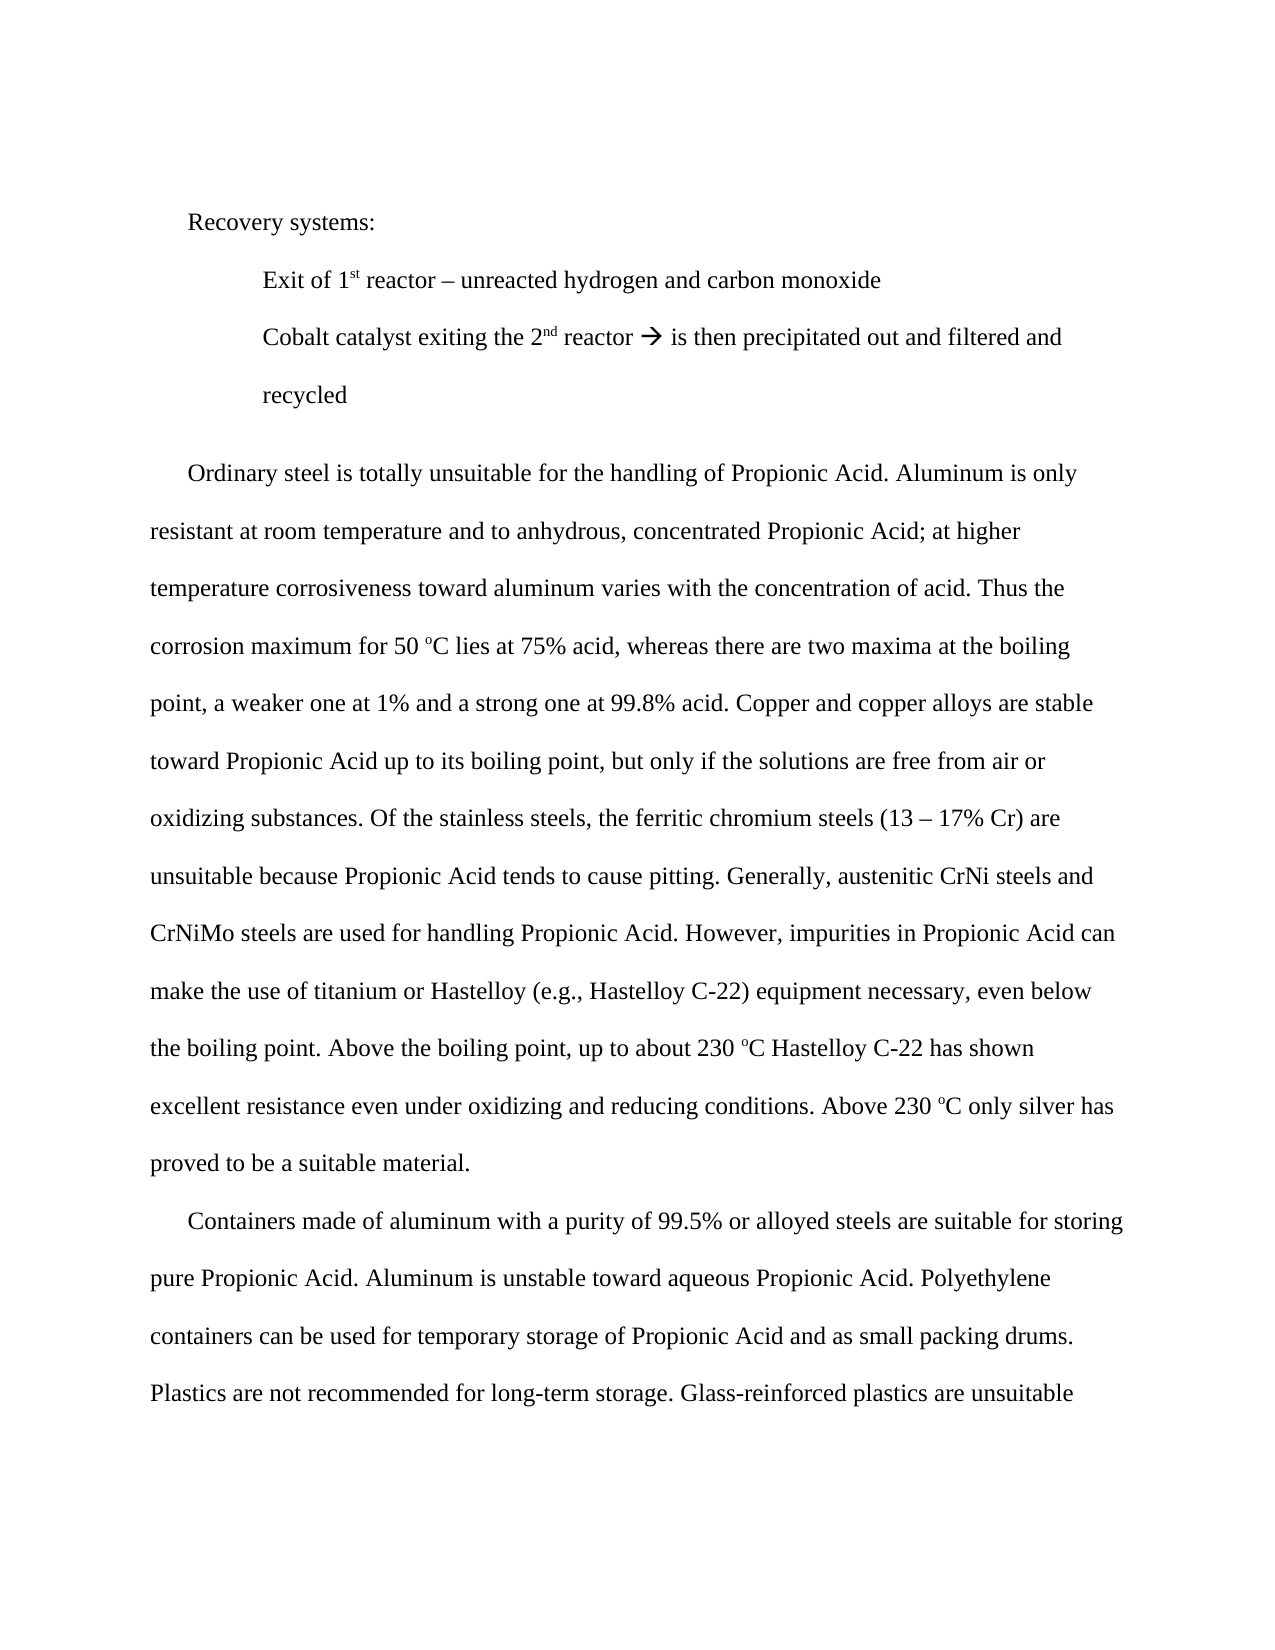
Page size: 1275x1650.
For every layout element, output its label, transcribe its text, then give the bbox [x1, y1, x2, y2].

list Recovery systems: [187, 207, 1125, 236]
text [150, 1206, 1125, 1407]
text Ordinary steel is totally unsuitable for the handling of Propionic Acid. Aluminum is only resistant at room temperature and to anhydrous, concentrated Propionic Acid; at higher temperature corrosiveness toward aluminum varies with the concentration of acid. Thus the corrosion maximum for 50 oC lies at 75% acid, whereas there are two maxima at the boiling point, a weaker one at 1% and a strong one at 99.8% acid. Copper and copper alloys are stable toward Propionic Acid up to its boiling point, but only if the solutions are free from air or oxidizing substances. Of the stainless steels, the ferritic chromium steels (13 – 17% Cr) are unsuitable because Propionic Acid tends to cause pitting. Generally, austenitic CrNi steels and CrNiMo steels are used for handling Propionic Acid. However, impurities in Propionic Acid can make the use of titanium or Hastelloy (e.g., Hastelloy C-22) equipment necessary, even below the boiling point. Above the boiling point, up to about 230 oC Hastelloy C-22 has shown excellent resistance even under oxidizing and reducing conditions. Above 230 oC only silver has proved to be a suitable material. [150, 458, 1125, 1177]
list Cobalt catalyst exiting the 2nd reactor is then precipitated out and filtered and recycled [262, 322, 1125, 409]
list Exit of 1st reactor – unreacted hydrogen and carbon monoxide [262, 265, 1125, 294]
